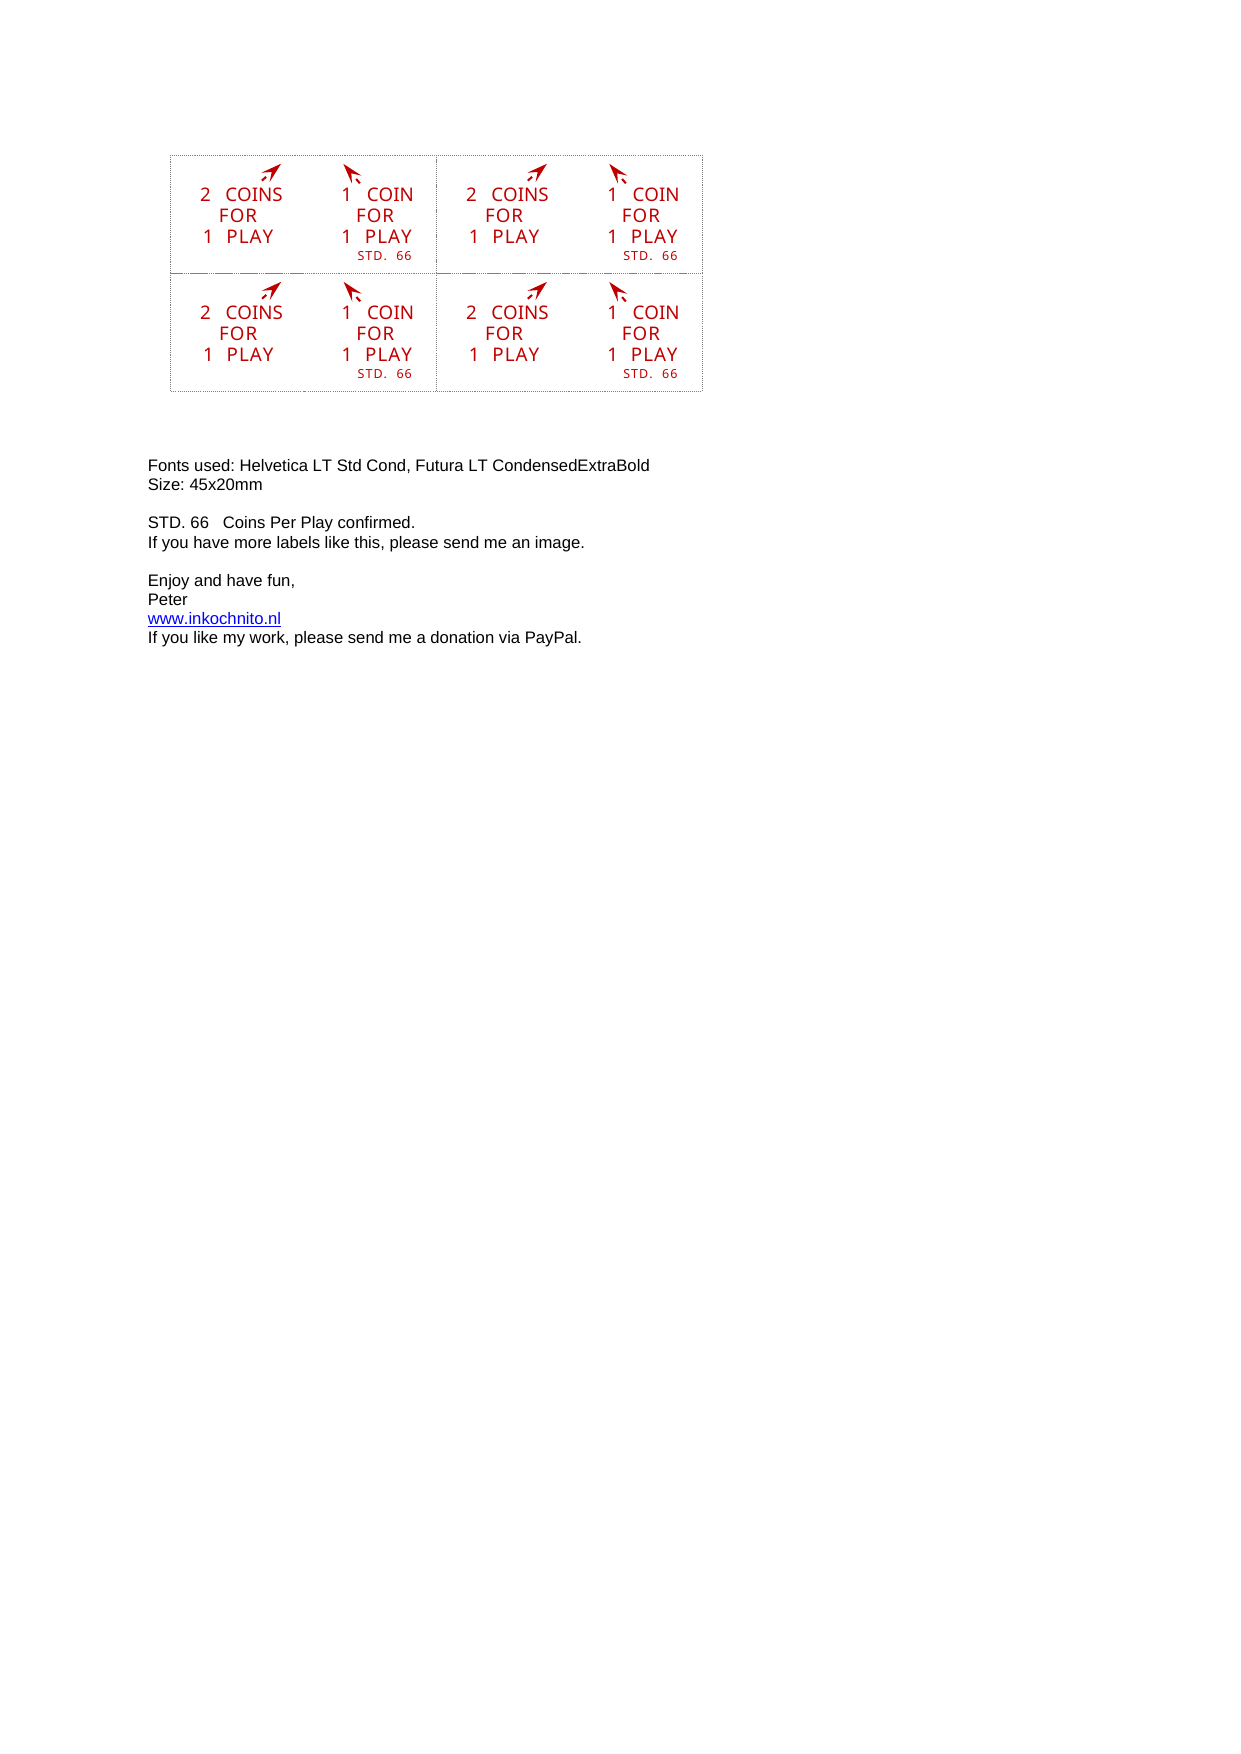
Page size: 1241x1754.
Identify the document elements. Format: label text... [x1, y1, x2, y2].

text Size: 45x20mm [148, 475, 1093, 494]
text www.inkochnito.nl [148, 609, 1093, 628]
text If you have more labels like this, please send me an image. [148, 532, 1093, 552]
text Enjoy and have fun, [148, 571, 1093, 590]
text STD. 66 Coins Per Play confirmed. [148, 513, 1093, 532]
text Fonts used: Helvetica LT Std Cond, Futura LT CondensedExtraBold [148, 456, 1093, 475]
text Peter [148, 590, 1093, 609]
text If you like my work, please send me a donation via PayPal. [148, 628, 1093, 647]
